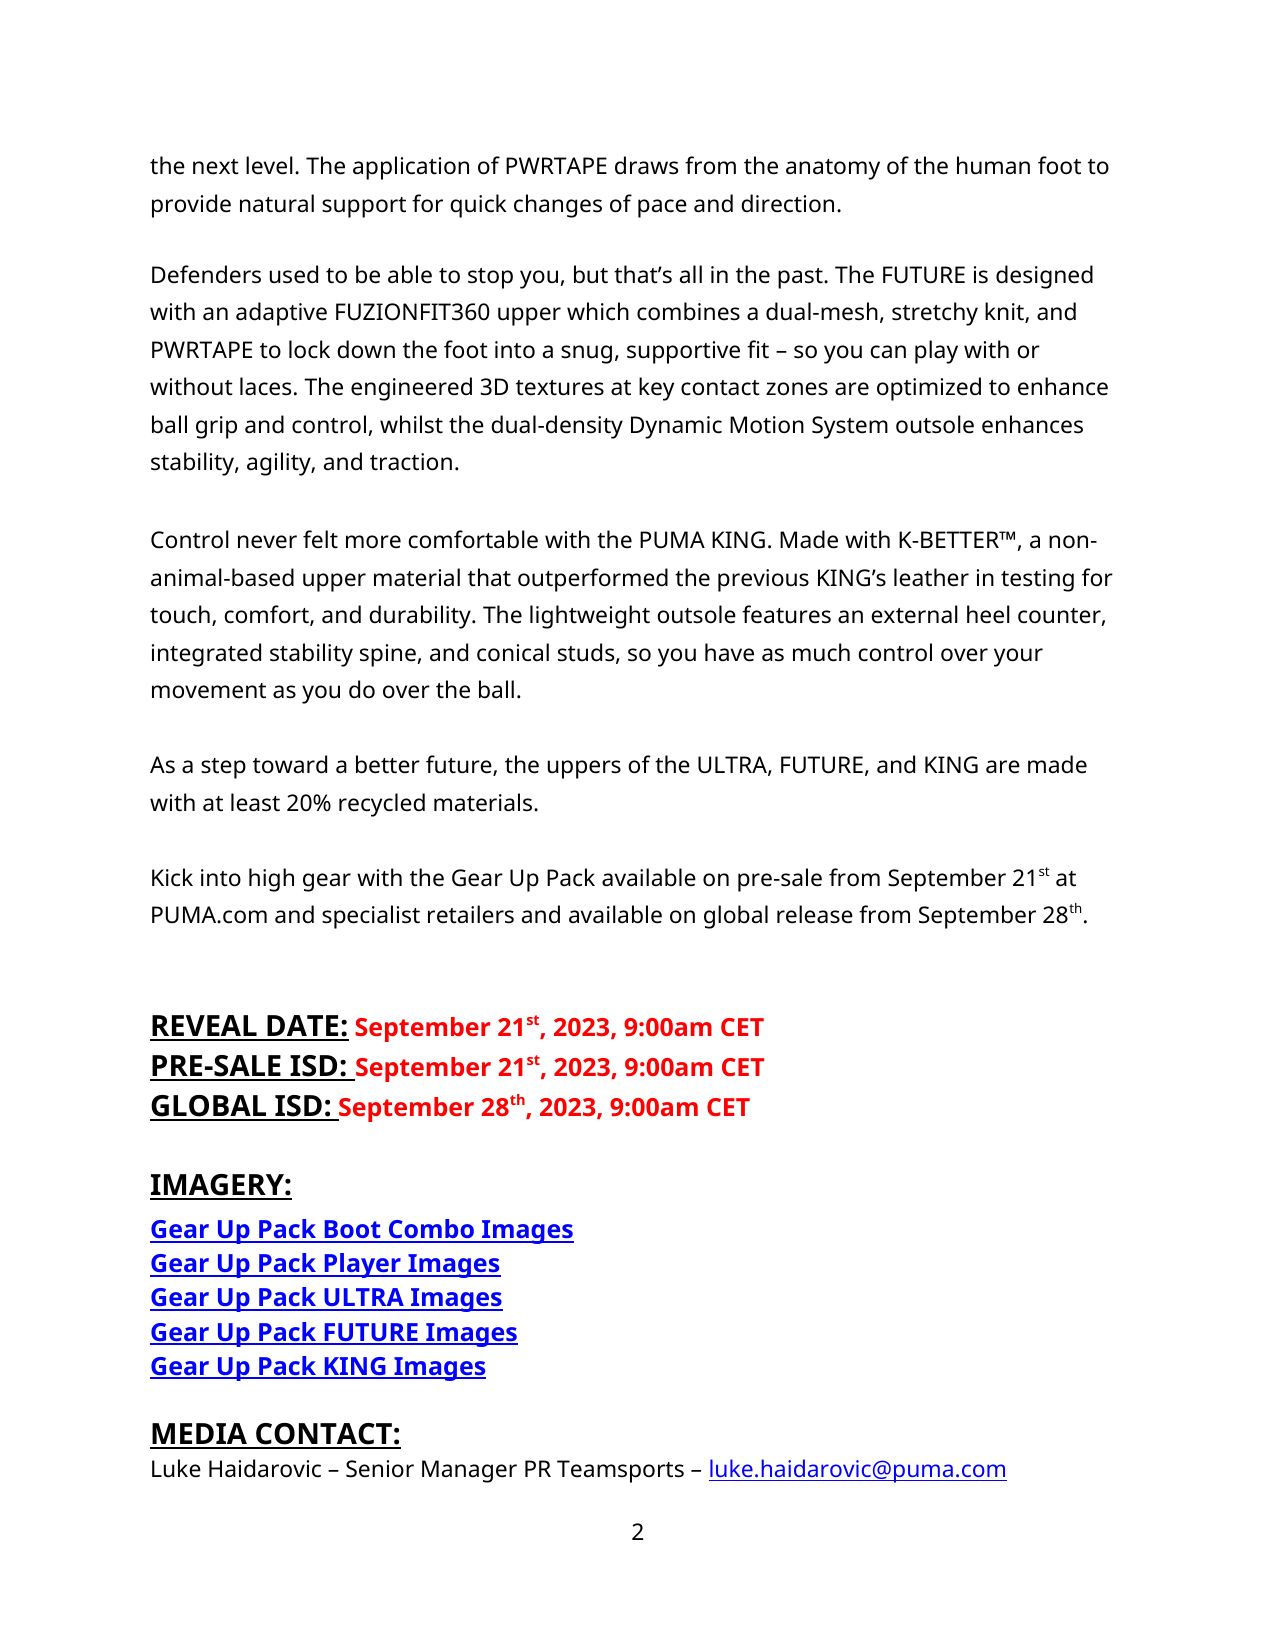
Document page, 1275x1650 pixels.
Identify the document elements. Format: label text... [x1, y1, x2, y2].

text IMAGERY: [150, 1164, 1125, 1204]
text PRE-SALE ISD: September 21st, 2023, 9:00am CET [150, 1045, 1125, 1085]
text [150, 150, 1125, 219]
text GLOBAL ISD: September 28th, 2023, 9:00am CET [150, 1085, 1125, 1125]
text Gear Up Pack ULTRA Images [150, 1280, 1125, 1314]
text Luke Haidarovic – Senior Manager PR Teamsports – luke.haidarovic@puma.com [150, 1453, 1125, 1484]
text Kick into high gear with the Gear Up Pack available on pre-sale from September 21st at PUMA.com and specialist retailers and available on global release from September 28th. [150, 862, 1125, 931]
text As a step toward a better future, the uppers of the ULTRA, FUTURE, and KING are made with at least 20% recycled materials. [150, 749, 1125, 818]
text Gear Up Pack KING Images [150, 1348, 1125, 1382]
text Gear Up Pack FUTURE Images [150, 1314, 1125, 1348]
text Gear Up Pack Player Images [150, 1246, 1125, 1280]
text REVEAL DATE: September 21st, 2023, 9:00am CET [150, 1006, 1125, 1045]
text Control never felt more comfortable with the PUMA KING. Made with K-BETTER™, a non-animal-based upper material that outperformed the previous KING’s leather in testing for touch, comfort, and durability. The lightweight outsole features an external heel counter, integrated stability spine, and conical studs, so you have as much control over your movement as you do over the ball. [150, 524, 1125, 706]
text Gear Up Pack Boot Combo Images [150, 1212, 1125, 1246]
text Defenders used to be able to stop you, but that’s all in the past. The FUTURE is designed with an adaptive FUZIONFIT360 upper which combines a dual-mesh, stretchy knit, and PWRTAPE to lock down the foot into a snug, supportive fit – so you can play with or without laces. The engineered 3D textures at key contact zones are optimized to enhance ball grip and control, whilst the dual-density Dynamic Motion System outsole enhances stability, agility, and traction. [150, 258, 1125, 477]
text MEDIA CONTACT: [150, 1413, 1125, 1453]
